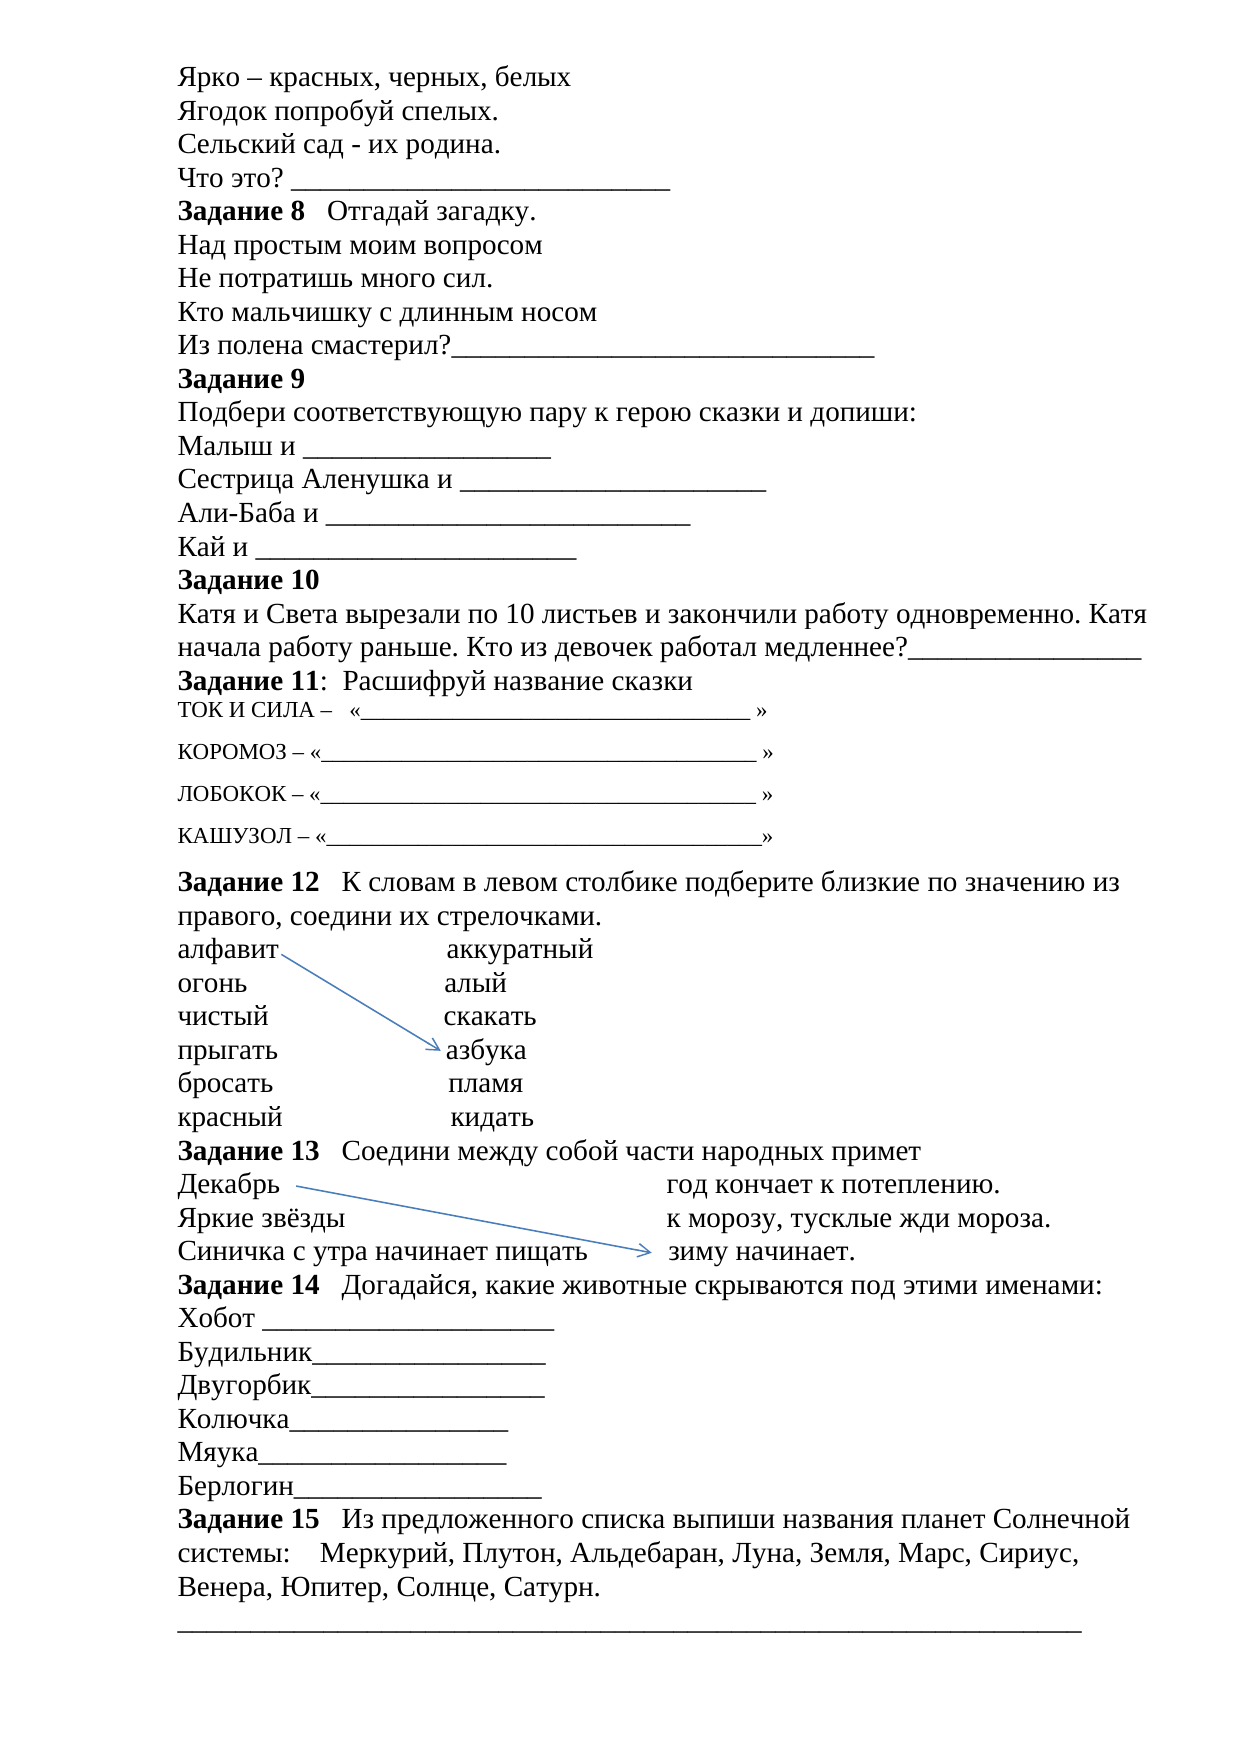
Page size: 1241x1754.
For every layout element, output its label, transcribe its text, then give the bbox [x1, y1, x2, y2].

text Задание 10 Катя и Света вырезали по 10 листьев и закончили работу одновременно. Катя начала работу раньше. Кто из девочек работал медленнее?________________ [177, 562, 1152, 663]
text Задание 15 Из предложенного списка выпиши названия планет Солнечной системы: Меркурий, Плутон, Альдебаран, Луна, Земля, Марс, Сириус, Венера, Юпитер, Солнце, Сатурн. ______________________________________________________________ [177, 1502, 1152, 1636]
text КАШУЗОЛ – «______________________________________» [177, 822, 1152, 849]
text Задание 11: Расшифруй название сказки ТОК И СИЛА – «__________________________________ » [177, 663, 1152, 723]
text Задание 13 Соедини между собой части народных примет Декабрь год кончает к потеплению. Яркие звёзды к морозу, тусклые жди мороза. Синичка с утра начинает пищать зиму начинает. [177, 1133, 1152, 1267]
text Из полена смастерил?_____________________________ Задание 9 Подбери соответствующую пару к герою сказки и допиши: Малыш и _________________ Сестрица Аленушка и _____________________ Али-Баба и _________________________ Кай и ______________________ [177, 327, 1152, 562]
text Над простым моим вопросом [177, 227, 1152, 260]
text Сельский сад - их родина. [177, 126, 1152, 160]
text Что это? __________________________ Задание 8 Отгадай загадку. [177, 160, 1152, 227]
text КОРОМОЗ – «______________________________________ » [177, 738, 1152, 765]
text Кто мальчишку с длинным носом [177, 294, 1152, 327]
text Ярко – красных, черных, белых [177, 59, 1152, 93]
text Задание 14 Догадайся, какие животные скрываются под этими именами: Хобот ____________________ Будильник________________ Двугорбик________________ Колючка_______________ Мяука_________________ Берлогин_________________ [177, 1267, 1152, 1502]
text Задание 12 К словам в левом столбике подберите близкие по значению из правого, соедини их стрелочками. алфавит аккуратный огонь алый чистый скакать прыгать азбука бросать пламя красный кидать [177, 864, 1152, 1133]
text ЛОБОКОК – «______________________________________ » [177, 780, 1152, 807]
text Ягодок попробуй спелых. [177, 93, 1152, 126]
text Не потратишь много сил. [177, 260, 1152, 294]
